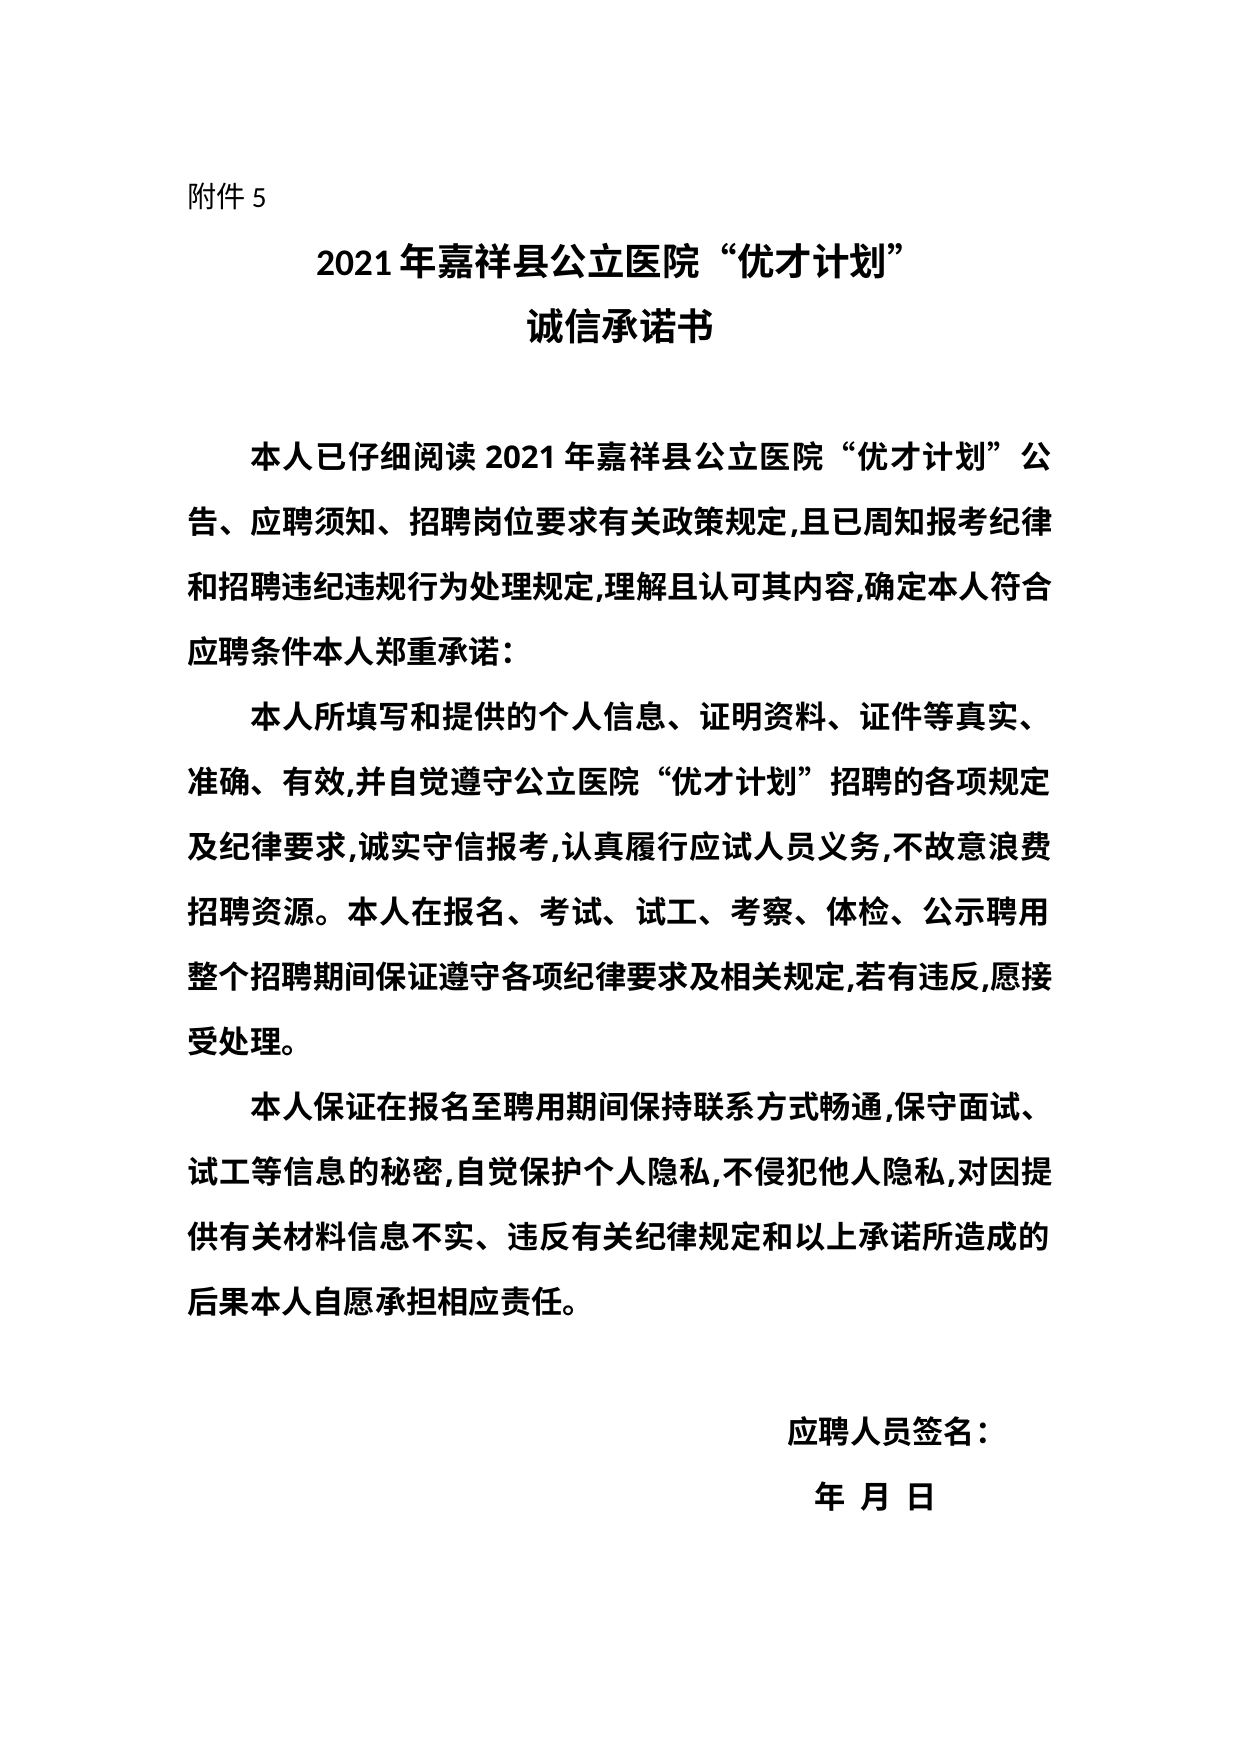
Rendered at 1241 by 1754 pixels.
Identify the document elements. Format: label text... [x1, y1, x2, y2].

text 2021年嘉祥县公立医院“优才计划” [187, 227, 1053, 292]
text 本人所填写和提供的个人信息、证明资料、证件等真实、准确、有效,并自觉遵守公立医院“优才计划”招聘的各项规定及纪律要求,诚实守信报考,认真履行应试人员义务,不故意浪费招聘资源。本人在报名、考试、试工、考察、体检、公示聘用整个招聘期间保证遵守各项纪律要求及相关规定,若有违反,愿接受处理。 [187, 682, 1053, 1072]
text 附件5 [187, 162, 1053, 227]
text 本人保证在报名至聘用期间保持联系方式畅通,保守面试、试工等信息的秘密,自觉保护个人隐私,不侵犯他人隐私,对因提供有关材料信息不实、违反有关纪律规定和以上承诺所造成的后果本人自愿承担相应责任。 [187, 1072, 1053, 1332]
text 诚信承诺书 [187, 292, 1053, 357]
text 年 月 日 [187, 1462, 990, 1527]
text 本人已仔细阅读2021年嘉祥县公立医院“优才计划”公告、应聘须知、招聘岗位要求有关政策规定,且已周知报考纪律和招聘违纪违规行为处理规定,理解且认可其内容,确定本人符合应聘条件本人郑重承诺： [187, 422, 1053, 682]
text 应聘人员签名： [187, 1397, 1006, 1462]
